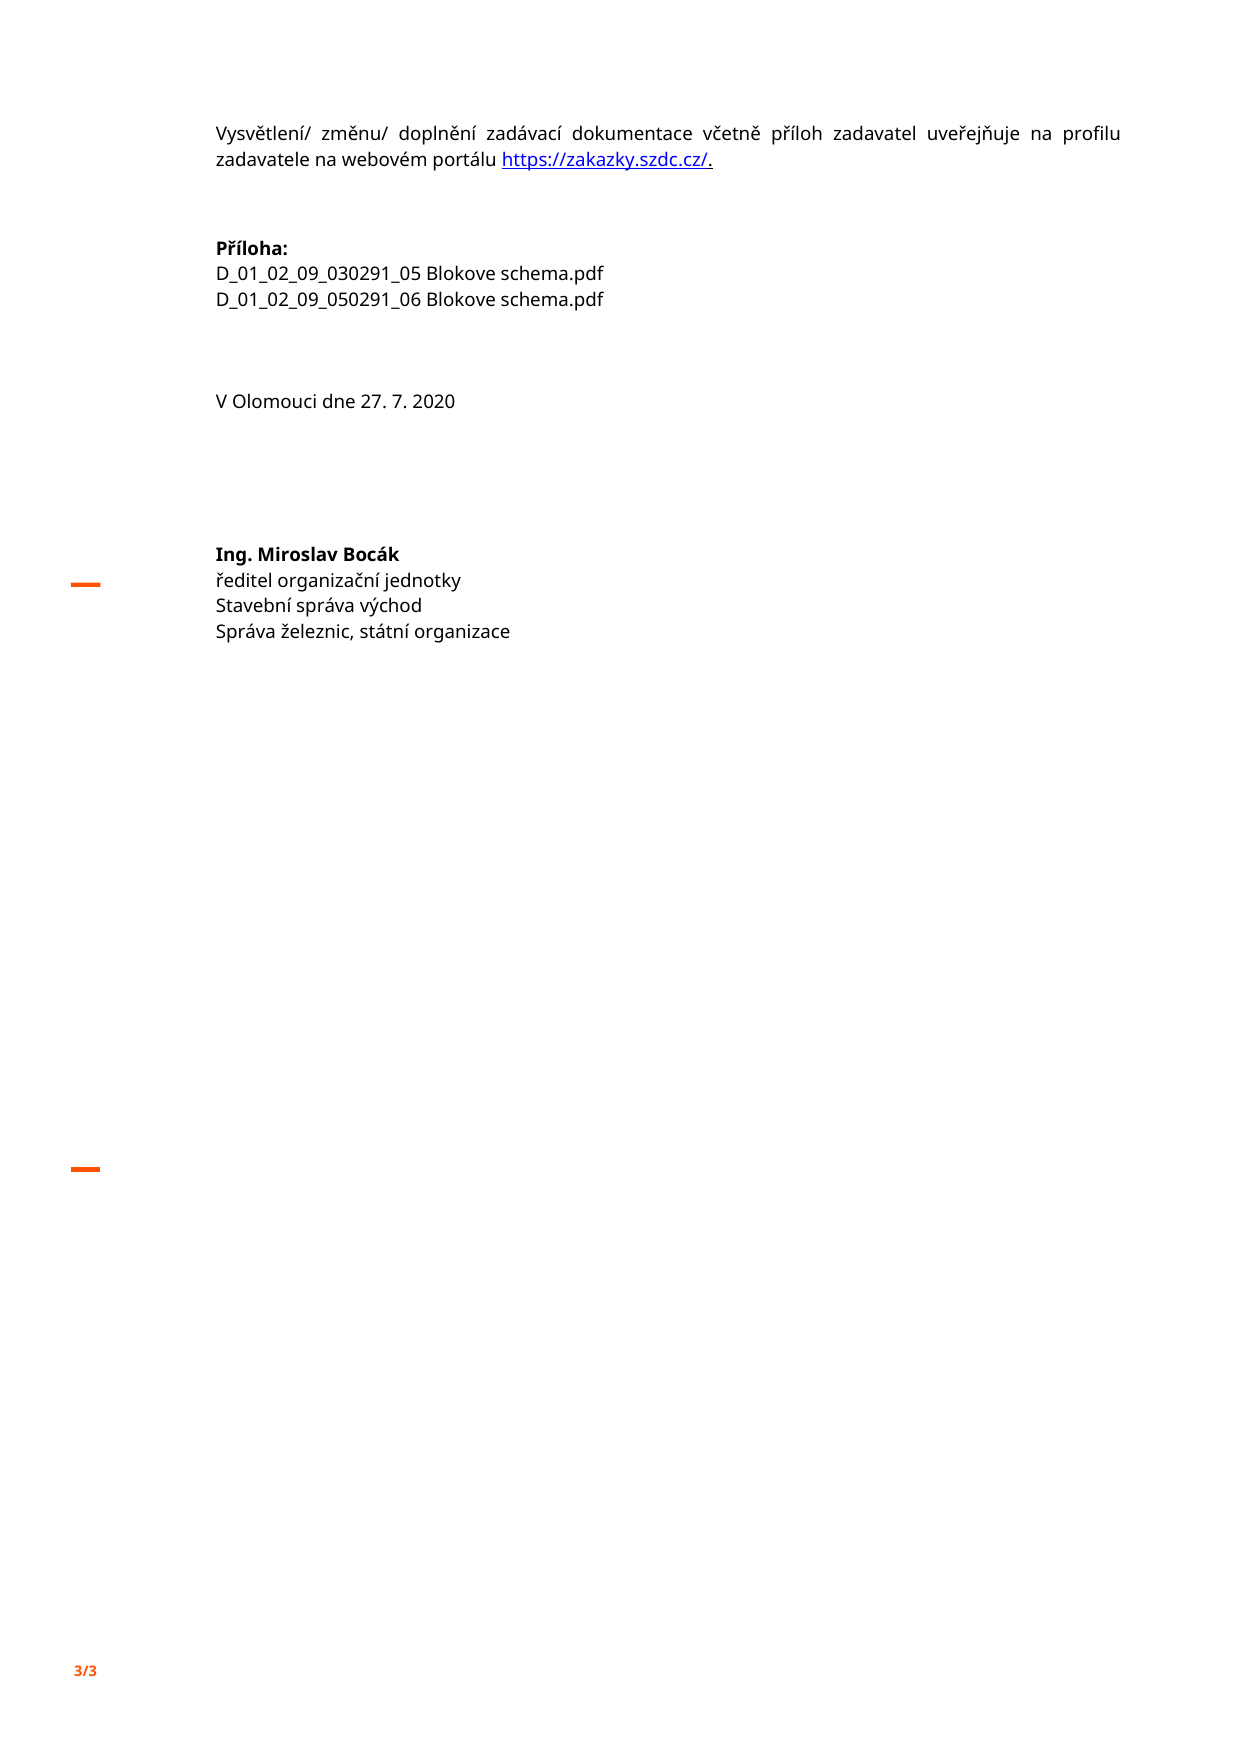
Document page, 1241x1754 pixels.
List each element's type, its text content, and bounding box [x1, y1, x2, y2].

text Vysvětlení/ změnu/ doplnění zadávací dokumentace včetně příloh zadavatel uveřejňuje na profilu zadavatele na webovém portálu https://zakazky.szdc.cz/. [216, 121, 1122, 172]
text Správa železnic, státní organizace [216, 618, 1122, 643]
text ředitel organizační jednotky [216, 567, 1122, 592]
text D_01_02_09_050291_06 Blokove schema.pdf [216, 286, 1122, 312]
text Příloha: [216, 235, 1122, 261]
text D_01_02_09_030291_05 Blokove schema.pdf [216, 261, 1122, 286]
text V Olomouci dne 27. 7. 2020 [216, 388, 1122, 414]
text Stavební správa východ [216, 592, 1122, 618]
text Ing. Miroslav Bocák [216, 541, 1122, 567]
